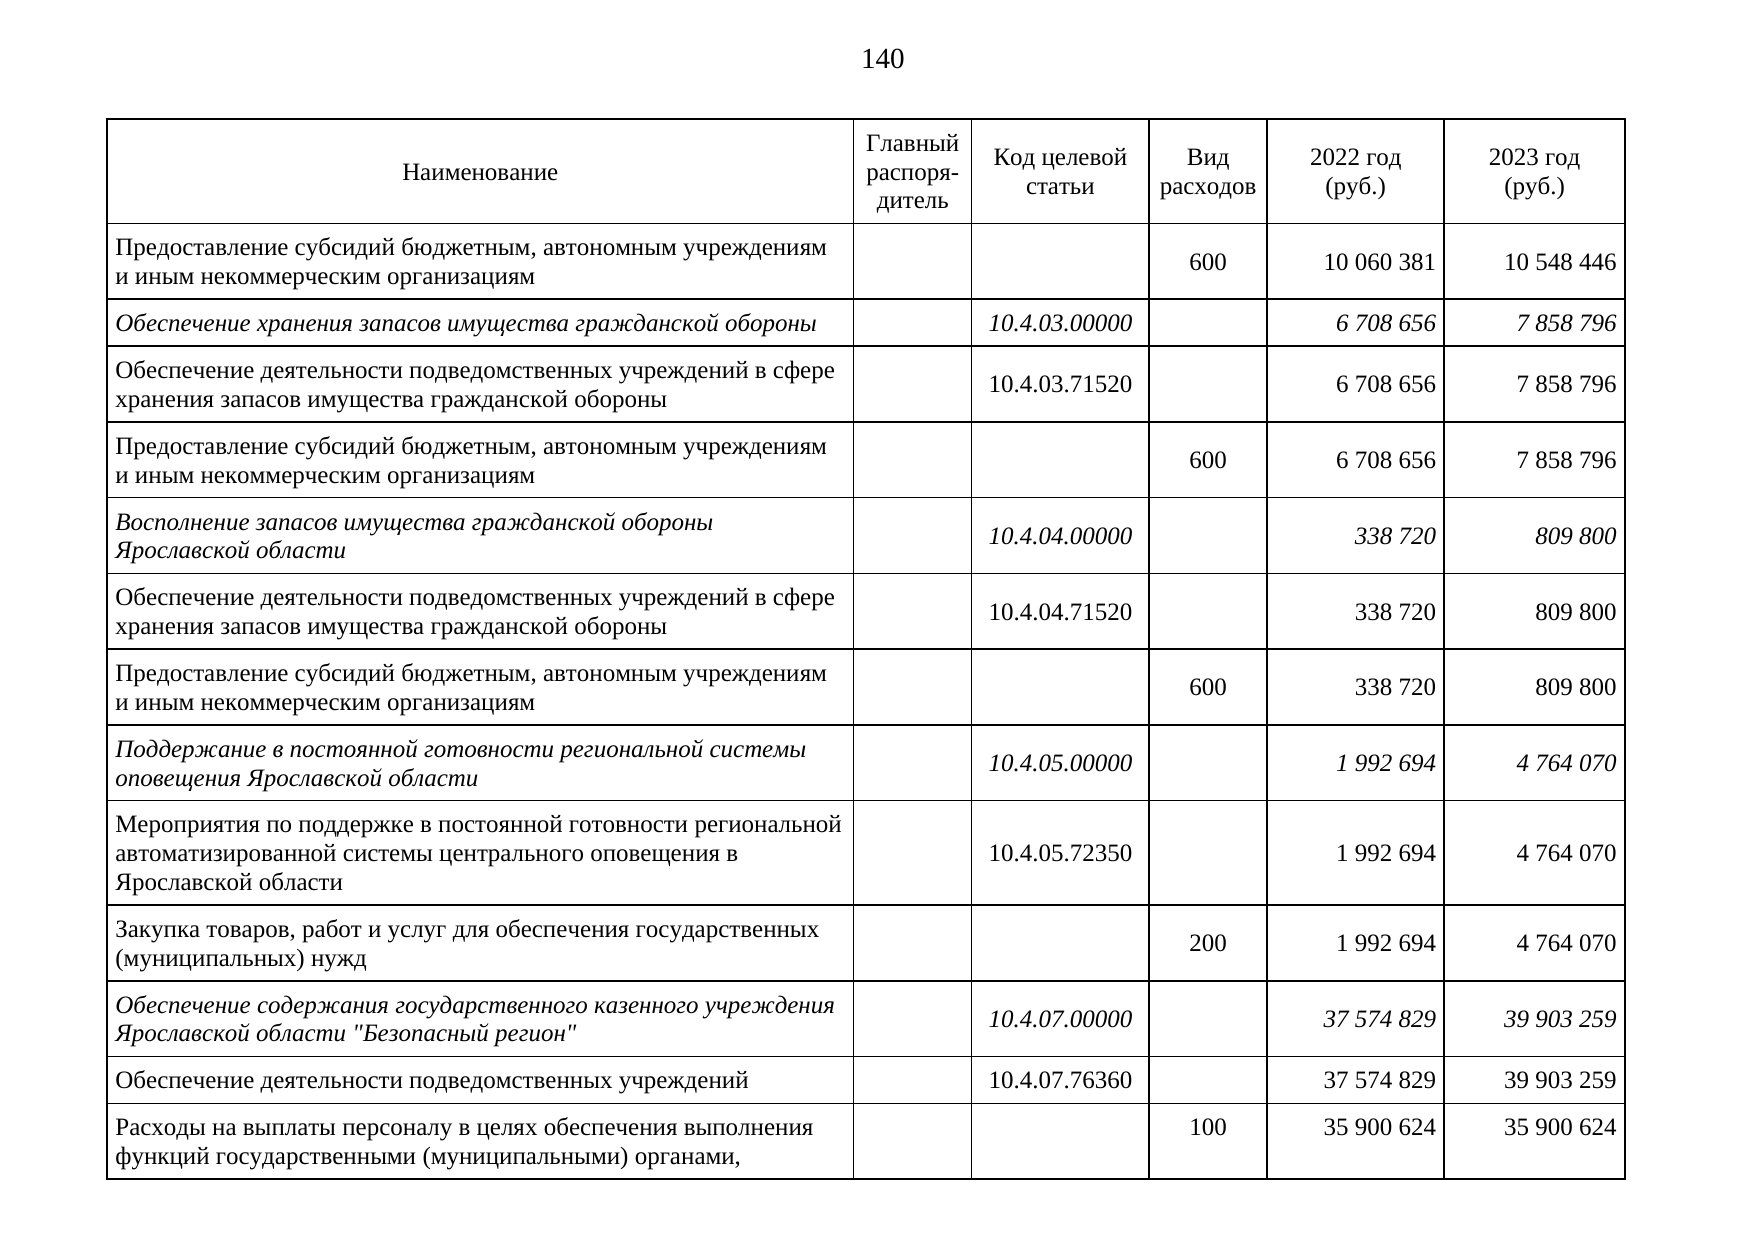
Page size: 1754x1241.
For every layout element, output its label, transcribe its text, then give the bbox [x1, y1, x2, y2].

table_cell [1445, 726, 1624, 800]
table_header Главный распоря-дитель [854, 120, 971, 223]
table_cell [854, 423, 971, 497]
table_header Код целевой статьи [972, 120, 1148, 223]
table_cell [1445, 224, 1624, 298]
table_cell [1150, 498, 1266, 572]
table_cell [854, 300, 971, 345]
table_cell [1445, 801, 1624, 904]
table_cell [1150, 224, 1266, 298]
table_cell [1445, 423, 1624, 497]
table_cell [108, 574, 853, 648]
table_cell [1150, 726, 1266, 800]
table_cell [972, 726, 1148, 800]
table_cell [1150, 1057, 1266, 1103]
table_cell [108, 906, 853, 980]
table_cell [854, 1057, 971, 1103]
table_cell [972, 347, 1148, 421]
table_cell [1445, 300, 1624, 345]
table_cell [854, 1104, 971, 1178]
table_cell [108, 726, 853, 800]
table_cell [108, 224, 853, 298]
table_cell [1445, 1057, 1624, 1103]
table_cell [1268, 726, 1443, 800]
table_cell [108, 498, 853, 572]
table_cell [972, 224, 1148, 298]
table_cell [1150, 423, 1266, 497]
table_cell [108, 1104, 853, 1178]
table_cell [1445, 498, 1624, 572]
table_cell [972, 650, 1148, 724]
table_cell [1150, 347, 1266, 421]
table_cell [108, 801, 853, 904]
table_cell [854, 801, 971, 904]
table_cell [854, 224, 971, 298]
table_header Наименование [108, 120, 853, 223]
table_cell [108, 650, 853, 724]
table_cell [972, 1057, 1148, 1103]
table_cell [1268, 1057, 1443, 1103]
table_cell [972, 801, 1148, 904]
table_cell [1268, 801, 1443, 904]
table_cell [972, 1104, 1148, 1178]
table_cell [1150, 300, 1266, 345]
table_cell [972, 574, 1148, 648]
table_header 2023 год (руб.) [1445, 120, 1624, 223]
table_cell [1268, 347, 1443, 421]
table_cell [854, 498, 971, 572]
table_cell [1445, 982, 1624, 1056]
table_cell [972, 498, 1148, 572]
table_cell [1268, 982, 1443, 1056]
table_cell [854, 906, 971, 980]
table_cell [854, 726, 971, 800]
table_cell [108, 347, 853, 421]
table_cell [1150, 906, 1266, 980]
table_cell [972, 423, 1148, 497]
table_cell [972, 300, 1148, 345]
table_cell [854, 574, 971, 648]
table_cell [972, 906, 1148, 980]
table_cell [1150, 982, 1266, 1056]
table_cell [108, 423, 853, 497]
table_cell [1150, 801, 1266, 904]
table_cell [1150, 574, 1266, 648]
table_header Вид расходов [1150, 120, 1266, 223]
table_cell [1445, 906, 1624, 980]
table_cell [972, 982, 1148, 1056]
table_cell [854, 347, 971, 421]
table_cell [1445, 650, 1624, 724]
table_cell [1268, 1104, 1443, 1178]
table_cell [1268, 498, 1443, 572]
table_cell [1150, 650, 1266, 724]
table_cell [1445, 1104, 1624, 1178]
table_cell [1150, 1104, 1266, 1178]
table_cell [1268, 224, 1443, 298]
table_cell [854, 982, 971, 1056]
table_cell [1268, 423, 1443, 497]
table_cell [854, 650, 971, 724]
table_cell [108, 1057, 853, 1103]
table_header 2022 год (руб.) [1268, 120, 1443, 223]
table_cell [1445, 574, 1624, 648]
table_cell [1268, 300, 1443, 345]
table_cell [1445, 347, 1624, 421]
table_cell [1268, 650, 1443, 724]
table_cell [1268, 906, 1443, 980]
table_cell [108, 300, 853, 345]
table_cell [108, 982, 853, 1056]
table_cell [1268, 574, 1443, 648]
